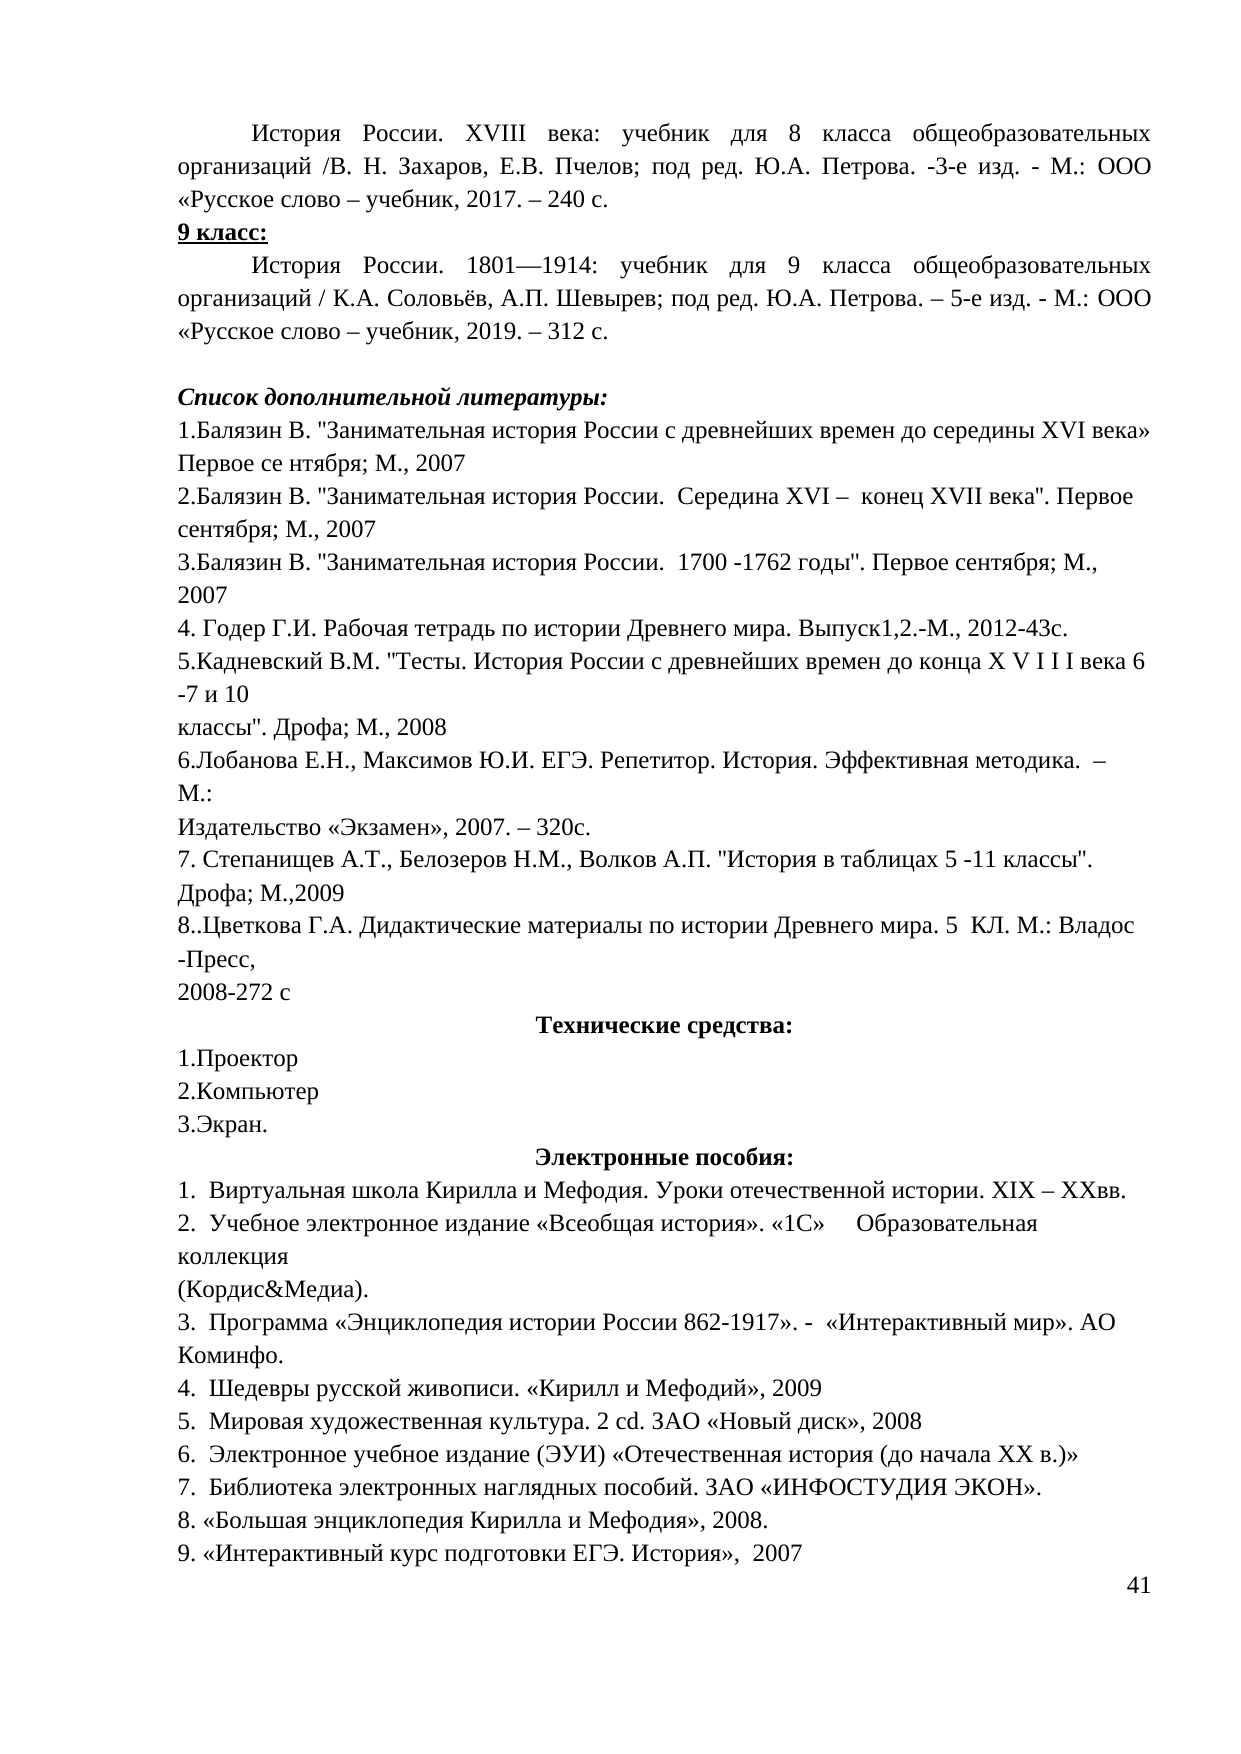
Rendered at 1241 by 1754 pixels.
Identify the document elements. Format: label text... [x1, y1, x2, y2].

text 7. Степанищев А.Т., Белозеров Н.М., Волков А.П. ''История в таблицах 5 -11 классы''. Дрофа; М.,2009 [177, 844, 1152, 906]
text 2.Балязин В. ''Занимательная история России. Середина ХVI – конец ХVII века''. Первое сентября; М., 2007 [177, 481, 1152, 543]
text 1.Балязин В. ''Занимательная история России с древнейших времен до середины ХVI века» Первое се нтября; М., 2007 [177, 415, 1152, 477]
text 8. «Большая энциклопедия Кирилла и Мефодия», 2008. [177, 1505, 1152, 1534]
text 4. Шедевры русской живописи. «Кирилл и Мефодий», 2009 [177, 1373, 1152, 1402]
text 2008-272 с [177, 977, 1152, 1005]
text 3.Балязин В. ''Занимательная история России. 1700 -1762 годы''. Первое сентября; М., 2007 [177, 547, 1152, 609]
text (Кордис&Медиа). [177, 1274, 1152, 1303]
text 6.Лобанова Е.Н., Максимов Ю.И. ЕГЭ. Репетитор. История. Эффективная методика. – М.: [177, 746, 1152, 807]
text Список дополнительной литературы: [177, 382, 1152, 411]
text 3.Экран. [177, 1109, 1152, 1137]
text 5.Кадневский В.М. ''Тесты. История России с древнейших времен до конца Х V I I I века 6 -7 и 10 [177, 646, 1152, 708]
text классы''. Дрофа; М., 2008 [177, 712, 1152, 741]
text 8..Цветкова Г.А. Дидактические материалы по истории Древнего мира. 5 КЛ. М.: Владос -Пресс, [177, 911, 1152, 972]
text 4. Годер Г.И. Рабочая тетрадь по истории Древнего мира. Выпуск1,2.-М., 2012-43с. [177, 613, 1152, 642]
text 1.Проектор [177, 1043, 1152, 1071]
text 9. «Интерактивный курс подготовки ЕГЭ. История», 2007 [177, 1538, 1152, 1567]
text История России. 1801—1914: учебник для 9 класса общеобразовательных организаций / К.А. Соловьёв, А.П. Шевырев; под ред. Ю.А. Петрова. – 5-е изд. - М.: ООО «Русское слово – учебник, 2019. – 312 с. [177, 250, 1152, 345]
text 5. Мировая художественная культура. 2 cd. ЗАО «Новый диск», 2008 [177, 1406, 1152, 1435]
text Технические средства: [177, 1010, 1152, 1038]
text История России. XVIII века: учебник для 8 класса общеобразовательных организаций /В. Н. Захаров, Е.В. Пчелов; под ред. Ю.А. Петрова. -3-е изд. - М.: ООО «Русское слово – учебник, 2017. – 240 с. [177, 118, 1152, 213]
text Электронные пособия: [177, 1142, 1152, 1171]
text 2.Компьютер [177, 1076, 1152, 1104]
text Издательство «Экзамен», 2007. – 320с. [177, 812, 1152, 840]
text 6. Электронное учебное издание (ЭУИ) «Отечественная история (до начала ХХ в.)» [177, 1439, 1152, 1468]
text 3. Программа «Энциклопедия истории России 862-1917». - «Интерактивный мир». АО Коминфо. [177, 1307, 1152, 1369]
text 1. Виртуальная школа Кирилла и Мефодия. Уроки отечественной истории. XIX – XXвв. [177, 1175, 1152, 1203]
text 2. Учебное электронное издание «Всеобщая история». «1С» Образовательная коллекция [177, 1208, 1152, 1269]
text 7. Библиотека электронных наглядных пособий. ЗАО «ИНФОСТУДИЯ ЭКОН». [177, 1472, 1152, 1501]
text 9 класс: [177, 217, 1152, 246]
